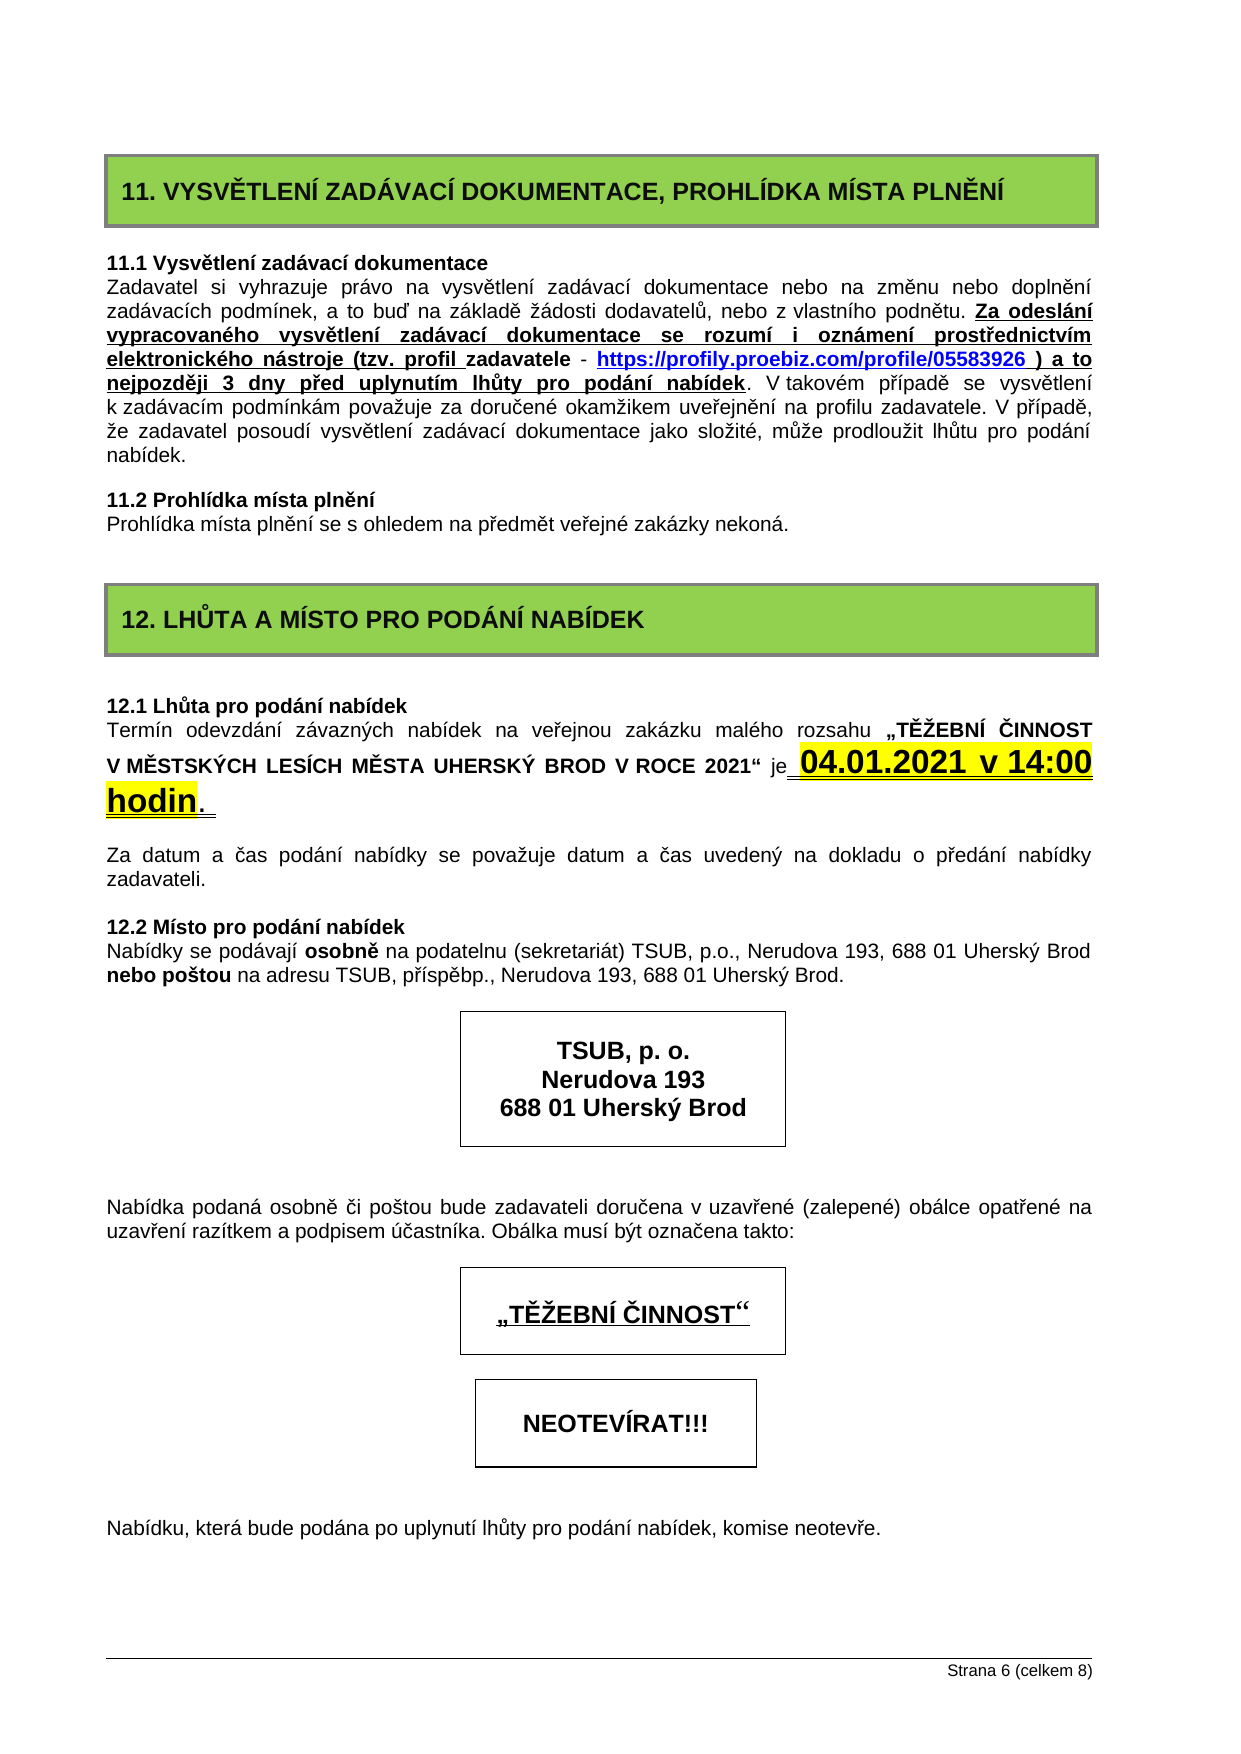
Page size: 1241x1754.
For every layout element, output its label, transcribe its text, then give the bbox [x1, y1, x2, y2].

text Prohlídka místa plnění se s ohledem na předmět veřejné zakázky nekoná. [106, 512, 1092, 536]
table_header TSUB, p. o. Nerudova 193 688 01 Uherský Brod [461, 1012, 785, 1146]
table_header NEOTEVÍRAT!!! [476, 1380, 756, 1466]
text Termín odevzdání závazných nabídek na veřejnou zakázku malého rozsahu „Těžební činnost v městských lesích města uherský Brod v roce 2021“ je 04.01.2021 v 14:00 hodin. [106, 718, 1092, 819]
text 12.2 Místo pro podání nabídek [106, 915, 1092, 939]
text 11.2 Prohlídka místa plnění [106, 488, 1092, 512]
text 12.1 Lhůta pro podání nabídek [106, 694, 1092, 718]
text Zadavatel si vyhrazuje právo na vysvětlení zadávací dokumentace nebo na změnu nebo doplnění zadávacích podmínek, a to buď na základě žádosti dodavatelů, nebo z vlastního podnětu. Za odeslání vypracovaného vysvětlení zadávací dokumentace se rozumí i oznámení prostřednictvím elektronického nástroje (tzv. profil zadavatele - https://profily.proebiz.com/profile/05583926 ) a to nejpozději 3 dny před uplynutím lhůty pro podání nabídek. V takovém případě se vysvětlení k zadávacím podmínkám považuje za doručené okamžikem uveřejnění na profilu zadavatele. V případě, že zadavatel posoudí vysvětlení zadávací dokumentace jako složité, může prodloužit lhůtu pro podání nabídek. [106, 275, 1092, 344]
text Nabídka podaná osobně či poštou bude zadavateli doručena v uzavřené (zalepené) obálce opatřené na uzavření razítkem a podpisem účastníka. Obálka musí být označena takto: [106, 1195, 1092, 1243]
text Nabídky se podávají osobně na podatelnu (sekretariát) TSUB, p.o., Nerudova 193, 688 01 Uherský Brod nebo poštou na adresu TSUB, příspěbp., Nerudova 193, 688 01 Uherský Brod. [106, 939, 1092, 987]
text Nabídku, která bude podána po uplynutí lhůty pro podání nabídek, komise neotevře. [106, 1515, 1092, 1539]
table_header „těžební činnost“ [461, 1268, 785, 1354]
text Za datum a čas podání nabídky se považuje datum a čas uvedený na dokladu o předání nabídky zadavateli. [106, 843, 1092, 891]
text Zadavatel si vyhrazuje právo na vysvětlení zadávací dokumentace nebo na změnu nebo doplnění zadávacích podmínek, a to buď na základě žádosti dodavatelů, nebo z vlastního podnětu. Za odeslání vypracovaného vysvětlení zadávací dokumentace se rozumí i oznámení prostřednictvím elektronického nástroje (tzv. profil zadavatele - https://profily.proebiz.com/profile/05583926 ) a to nejpozději 3 dny před uplynutím lhůty pro podání nabídek. V takovém případě se vysvětlení k zadávacím podmínkám považuje za doručené okamžikem uveřejnění na profilu zadavatele. V případě, že zadavatel posoudí vysvětlení zadávací dokumentace jako složité, může prodloužit lhůtu pro podání nabídek. [106, 345, 1092, 467]
text 11.1 Vysvětlení zadávací dokumentace [106, 251, 1092, 275]
